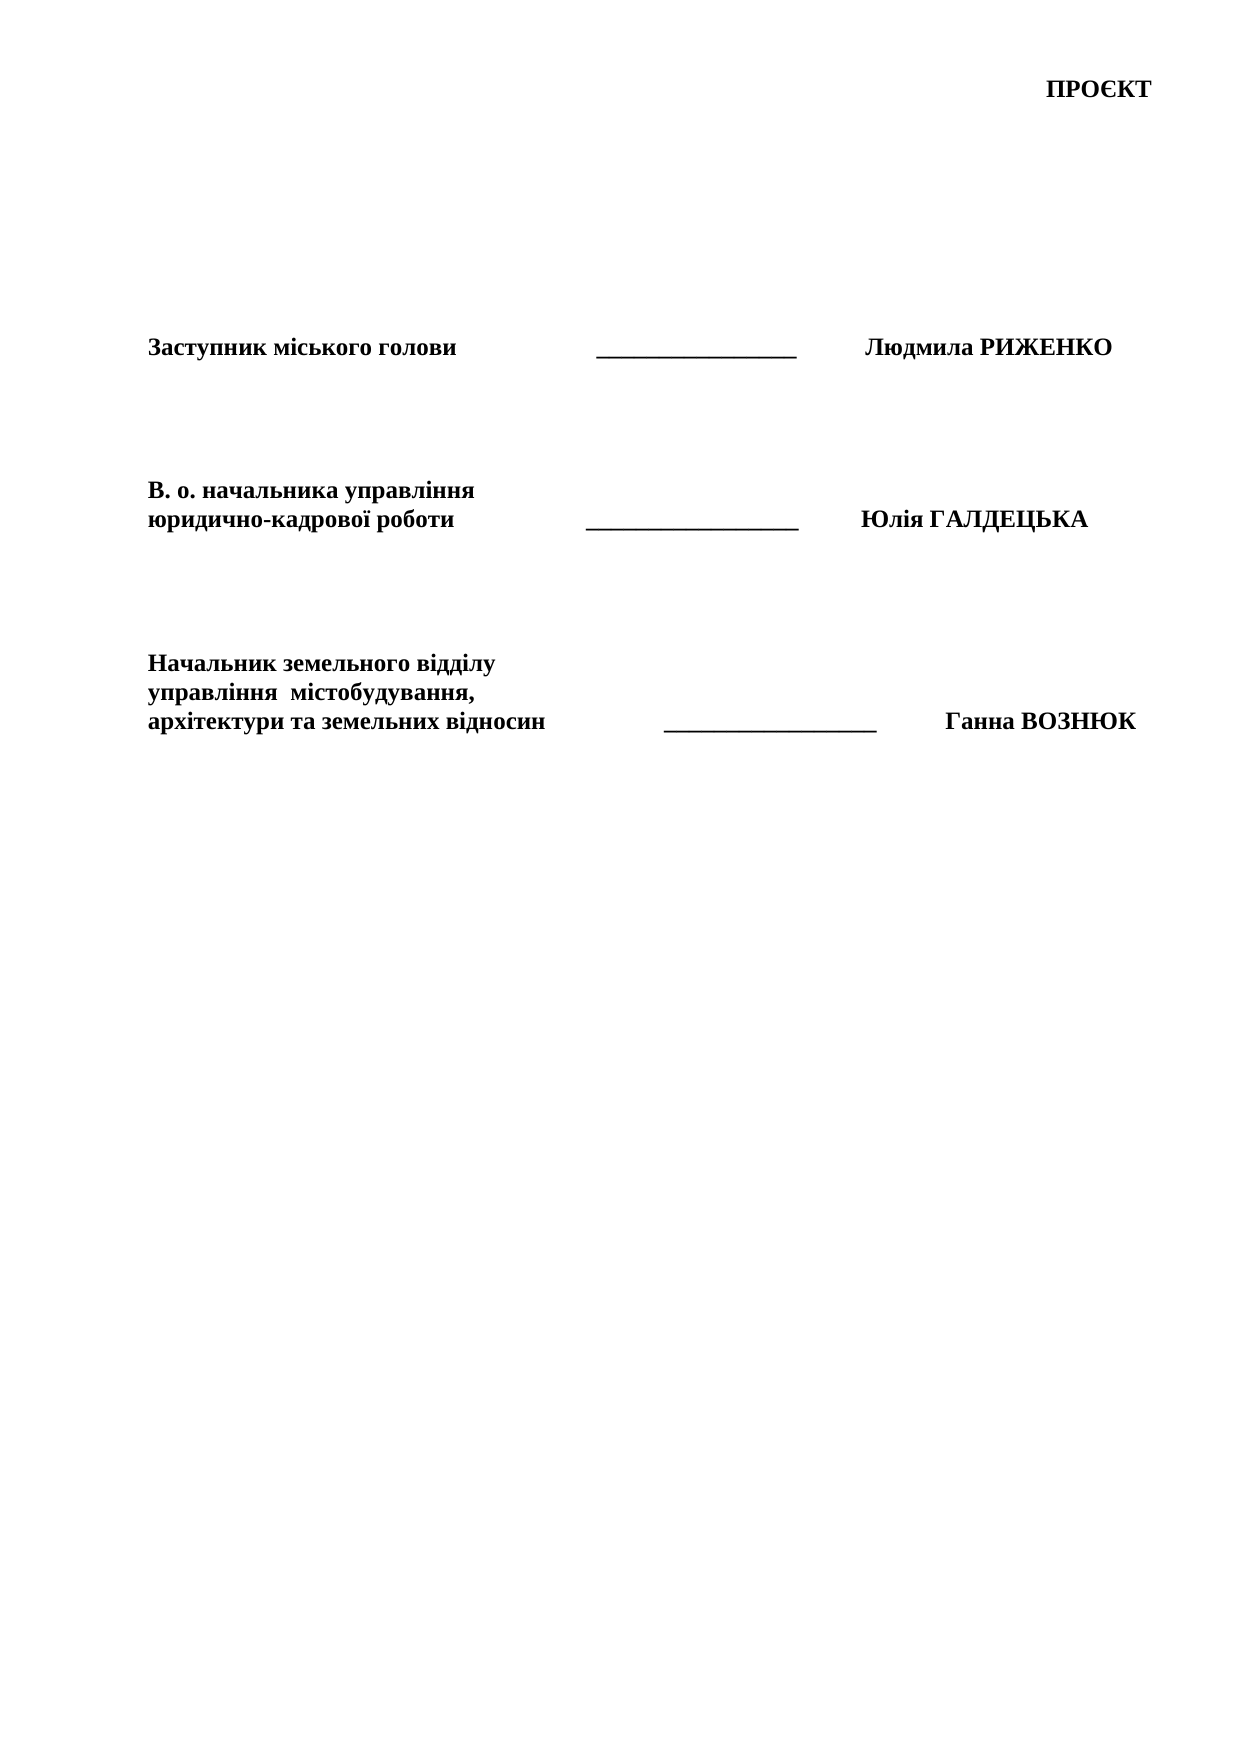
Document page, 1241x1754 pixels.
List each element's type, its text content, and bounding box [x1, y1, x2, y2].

text В. о. начальника управління [148, 447, 1152, 504]
text Заступник міського голови ________________ Людмила РИЖЕНКО [148, 332, 1152, 361]
text управління містобудування, [148, 677, 1152, 706]
text Начальник земельного відділу [148, 648, 1152, 677]
text юридично-кадрової роботи _________________ Юлія ГАЛДЕЦЬКА [148, 504, 1152, 533]
text архітектури та земельних відносин _________________ Ганна ВОЗНЮК [148, 706, 1152, 734]
